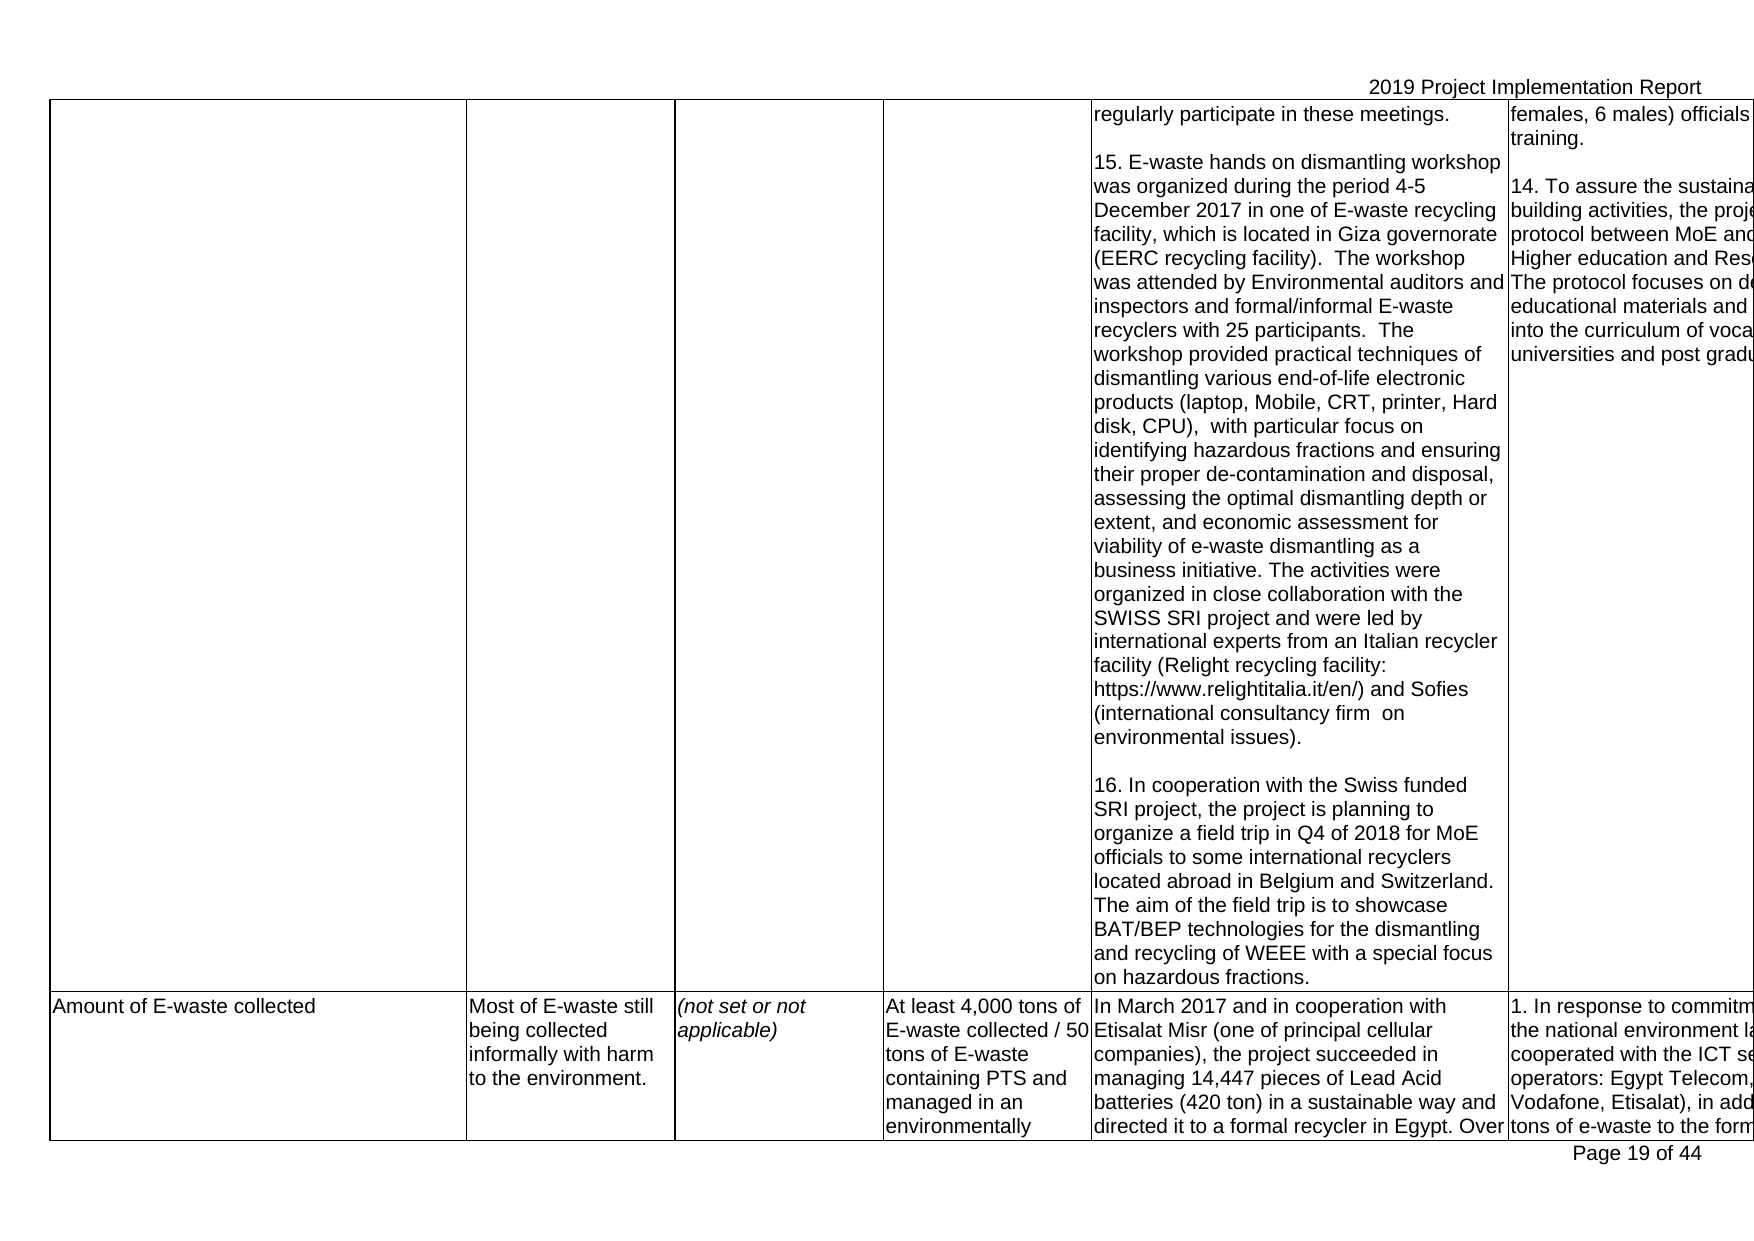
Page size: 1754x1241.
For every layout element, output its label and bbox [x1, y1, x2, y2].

table_cell [1509, 100, 1753, 991]
table_cell [1092, 100, 1508, 991]
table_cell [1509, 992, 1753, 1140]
table_cell [51, 100, 466, 991]
table_cell [884, 100, 1091, 991]
table_cell [884, 992, 1091, 1140]
table_cell [676, 100, 883, 991]
table_cell [1092, 992, 1508, 1140]
table_cell [51, 992, 466, 1140]
table_cell [467, 992, 674, 1140]
table_cell [676, 992, 883, 1140]
table_cell [467, 100, 674, 991]
